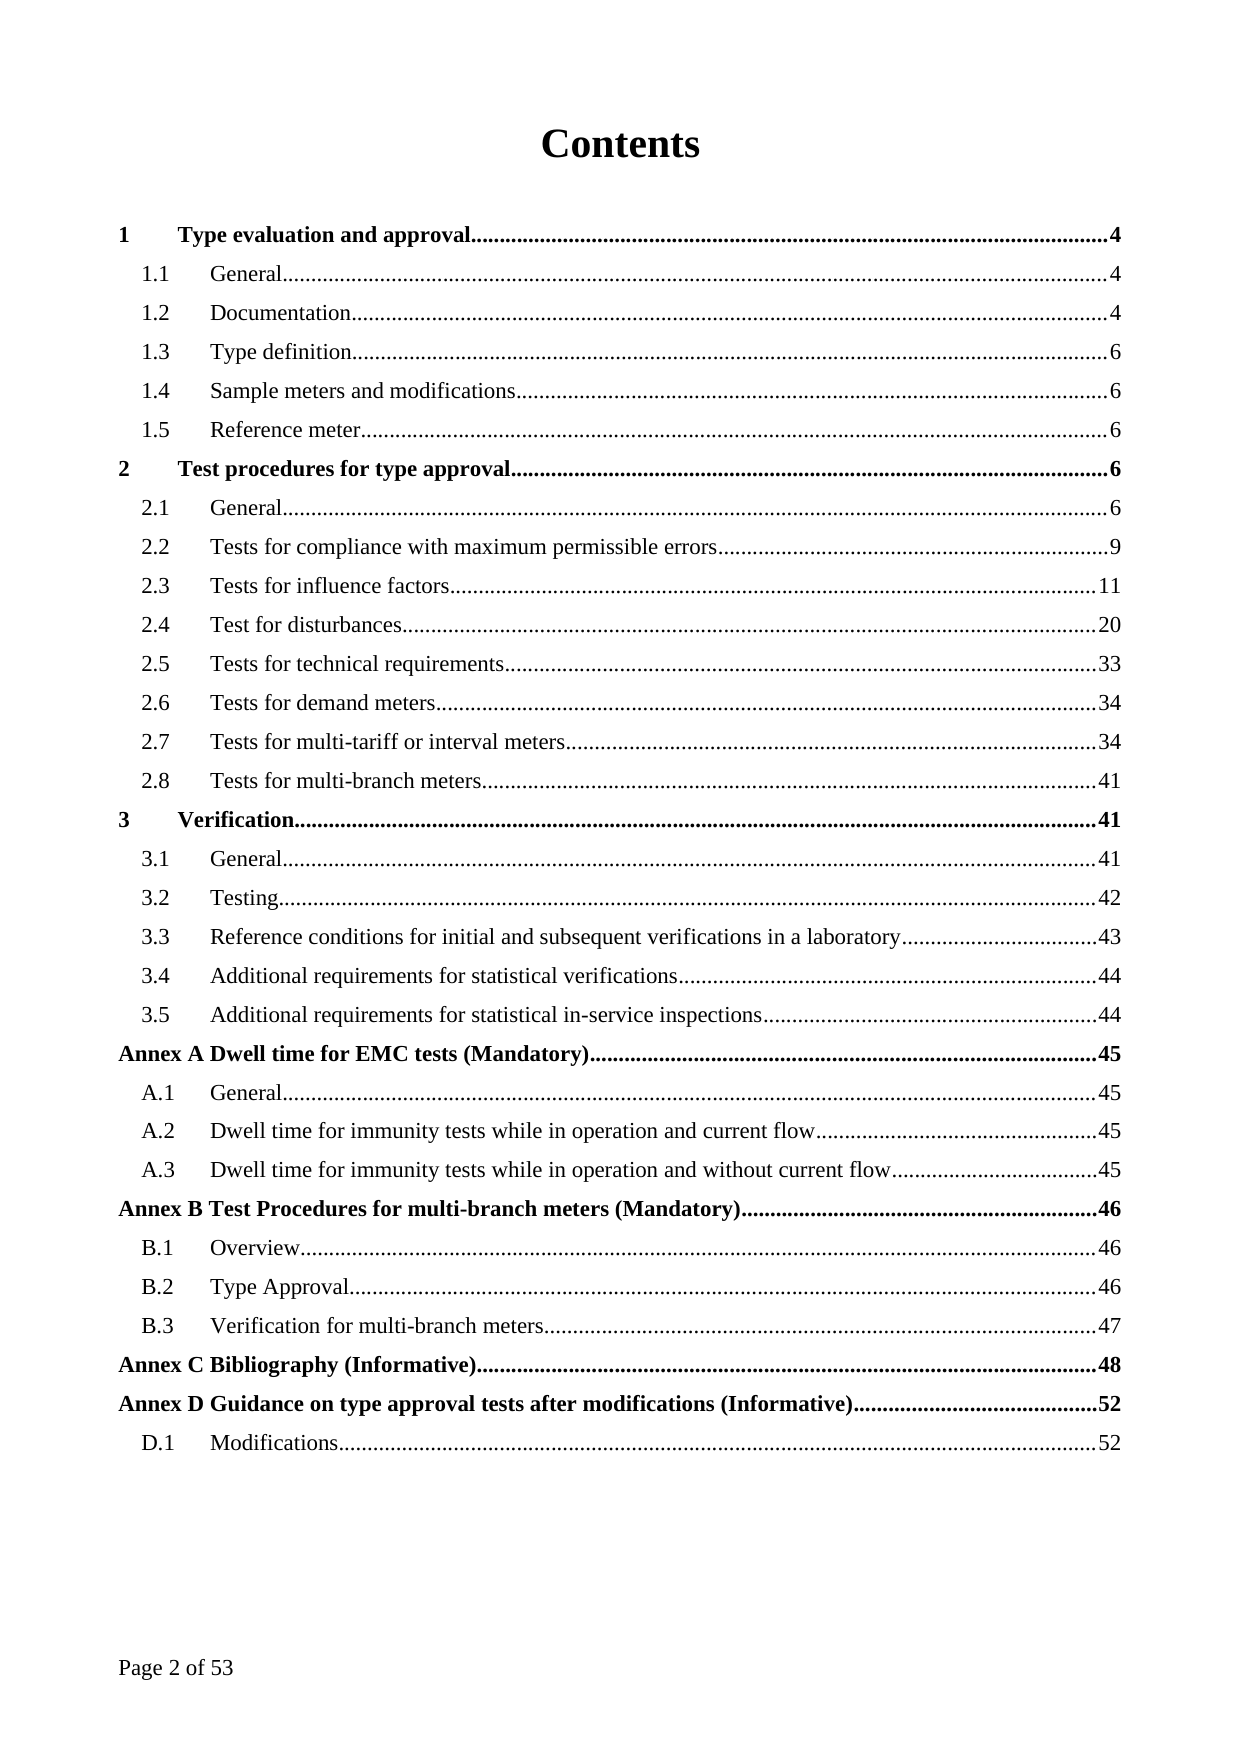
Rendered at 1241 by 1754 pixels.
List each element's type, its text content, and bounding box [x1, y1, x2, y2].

text 1.1 General 4 [141, 261, 1122, 287]
text 3.1 General 41 [141, 845, 1122, 871]
subtitle Contents [118, 118, 1122, 166]
text 2.1 General 6 [141, 494, 1122, 521]
text Annex D Guidance on type approval tests after modifications (Informative) 52 [118, 1390, 1122, 1416]
text 2.4 Test for disturbances 20 [141, 611, 1122, 637]
text 1.3 Type definition 6 [141, 338, 1122, 365]
text B.2 Type Approval 46 [141, 1273, 1122, 1299]
text B.1 Overview 46 [141, 1234, 1122, 1261]
text A.3 Dwell time for immunity tests while in operation and without current flow 45 [141, 1156, 1122, 1183]
text 2.5 Tests for technical requirements 33 [141, 650, 1122, 676]
text Annex C Bibliography (Informative) 48 [118, 1351, 1122, 1377]
text 3.5 Additional requirements for statistical in-service inspections 44 [141, 1001, 1122, 1027]
text 1 Type evaluation and approval 4 [118, 222, 1122, 248]
text 3.4 Additional requirements for statistical verifications 44 [141, 962, 1122, 988]
text 2.7 Tests for multi-tariff or interval meters 34 [141, 728, 1122, 754]
text 3 Verification 41 [118, 806, 1122, 832]
text 2.2 Tests for compliance with maximum permissible errors 9 [141, 533, 1122, 559]
text 3.2 Testing 42 [141, 884, 1122, 910]
text 2.3 Tests for influence factors 11 [141, 572, 1122, 598]
text 3.3 Reference conditions for initial and subsequent verifications in a laboratory 43 [141, 923, 1122, 949]
text Annex A Dwell time for EMC tests (Mandatory) 45 [118, 1040, 1122, 1066]
text 2 Test procedures for type approval 6 [118, 455, 1122, 482]
text 2.8 Tests for multi-branch meters 41 [141, 767, 1122, 793]
text 2.6 Tests for demand meters 34 [141, 689, 1122, 715]
text A.1 General 45 [141, 1078, 1122, 1105]
text Annex B Test Procedures for multi-branch meters (Mandatory) 46 [118, 1195, 1122, 1222]
text 1.4 Sample meters and modifications 6 [141, 377, 1122, 404]
text D.1 Modifications 52 [141, 1429, 1122, 1455]
text A.2 Dwell time for immunity tests while in operation and current flow 45 [141, 1117, 1122, 1144]
text 1.5 Reference meter 6 [141, 416, 1122, 443]
text B.3 Verification for multi-branch meters 47 [141, 1312, 1122, 1338]
text 1.2 Documentation 4 [141, 299, 1122, 326]
